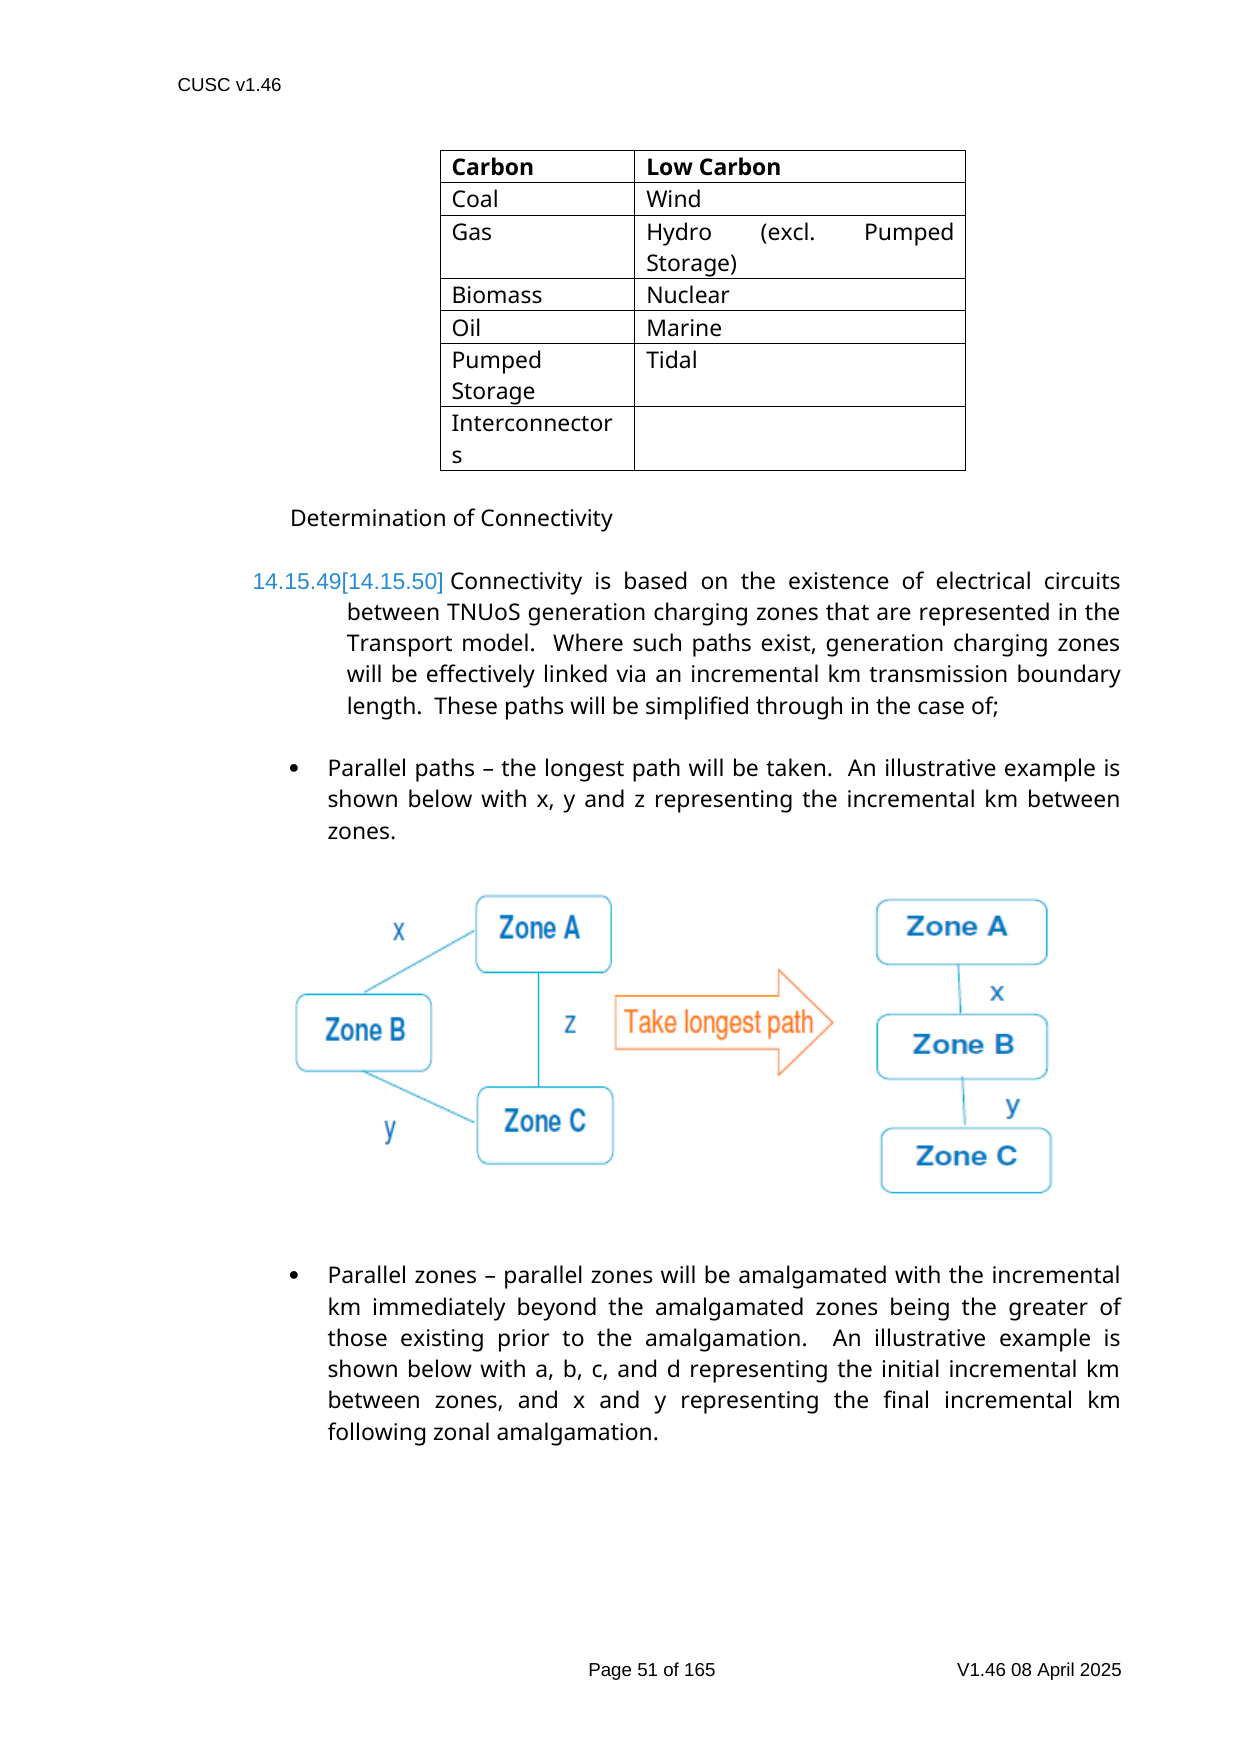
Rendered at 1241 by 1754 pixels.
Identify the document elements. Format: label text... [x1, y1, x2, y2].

table_cell Nuclear [635, 279, 965, 310]
table_cell Tidal [635, 344, 965, 406]
table_cell Pumped Storage [441, 344, 634, 406]
table_cell Marine [635, 311, 965, 343]
text Determination of Connectivity [290, 502, 1121, 533]
list Parallel zones – parallel zones will be amalgamated with the incremental km immediately beyond the amalgamated zones being the greater of those existing prior to the amalgamation. An illustrative example is shown below with a, b, c, and d representing the initial incremental km between zones, and x and y representing the final incremental km following zonal amalgamation. [290, 1259, 1121, 1447]
table_cell Gas [441, 216, 634, 278]
picture [289, 877, 1084, 1228]
table_cell Hydro (excl. Pumped Storage) [635, 216, 965, 278]
table_cell Coal [441, 183, 634, 214]
table_cell Interconnectors [441, 407, 634, 470]
table_cell [635, 407, 965, 470]
list Connectivity is based on the existence of electrical circuits between TNUoS generation charging zones that are represented in the Transport model. Where such paths exist, generation charging zones will be effectively linked via an incremental km transmission boundary length. These paths will be simplified through in the case of; [252, 564, 1121, 721]
table_cell Wind [635, 183, 965, 214]
table_header Carbon [441, 151, 634, 182]
table_cell Oil [441, 311, 634, 343]
list Parallel paths – the longest path will be taken. An illustrative example is shown below with x, y and z representing the incremental km between zones. [290, 752, 1121, 846]
table_header Low Carbon [635, 151, 965, 182]
table_cell Biomass [441, 279, 634, 310]
